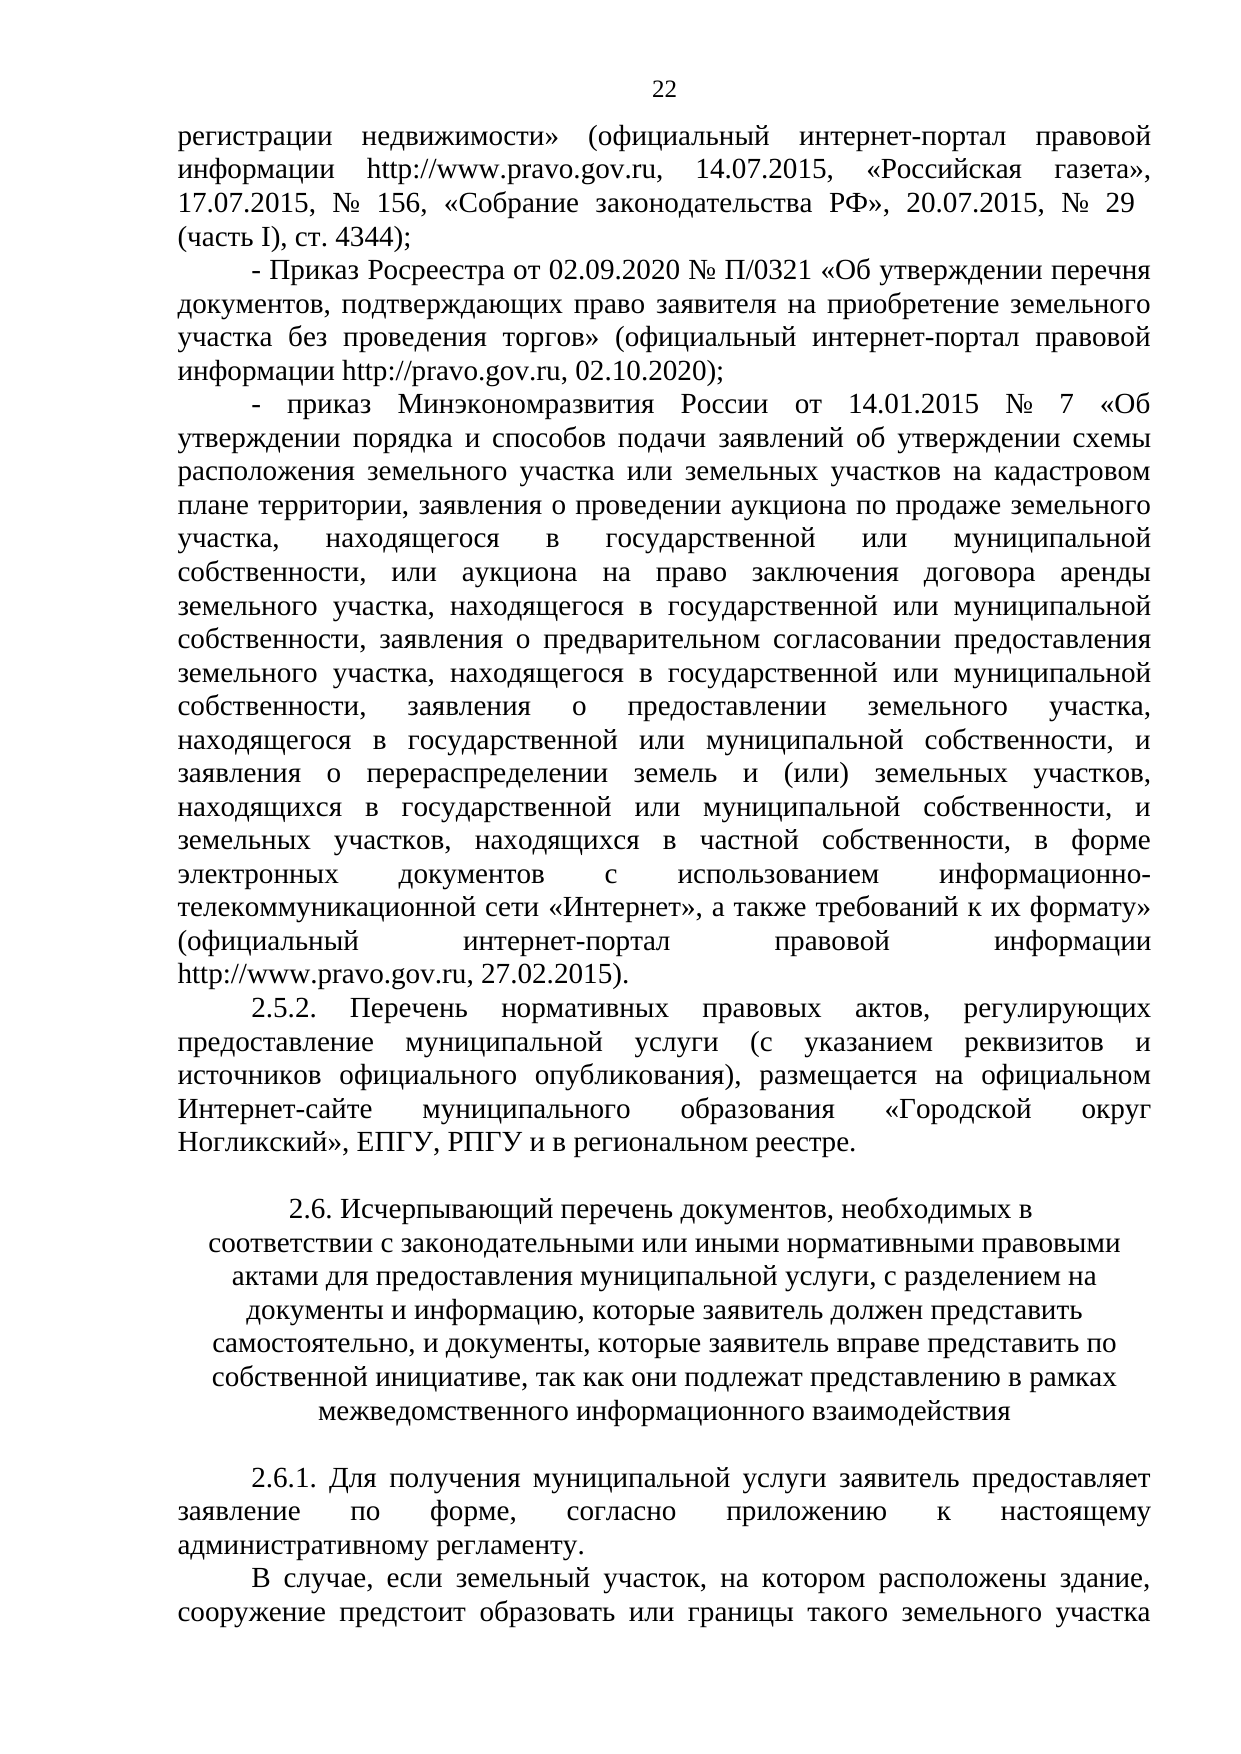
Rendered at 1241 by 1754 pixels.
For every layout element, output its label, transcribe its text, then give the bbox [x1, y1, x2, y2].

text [177, 1560, 1152, 1627]
text 2.6.1. Для получения муниципальной услуги заявитель предоставляет заявление по форме, согласно приложению к настоящему административному регламенту. [177, 1460, 1152, 1560]
text 2.6. Исчерпывающий перечень документов, необходимых в соответствии с законодательными или иными нормативными правовыми актами для предоставления муниципальной услуги, с разделением на документы и информацию, которые заявитель должен представить самостоятельно, и документы, которые заявитель вправе представить по собственной инициативе, так как они подлежат представлению в рамках межведомственного информационного взаимодействия [177, 1191, 1152, 1426]
text - приказ Минэкономразвития России от 14.01.2015 № 7 «Об утверждении порядка и способов подачи заявлений об утверждении схемы расположения земельного участка или земельных участков на кадастровом плане территории, заявления о проведении аукциона по продаже земельного участка, находящегося в государственной или муниципальной собственности, или аукциона на право заключения договора аренды земельного участка, находящегося в государственной или муниципальной собственности, заявления о предварительном согласовании предоставления земельного участка, находящегося в государственной или муниципальной собственности, заявления о предоставлении земельного участка, находящегося в государственной или муниципальной собственности, и заявления о перераспределении земель и (или) земельных участков, находящихся в государственной или муниципальной собственности, и земельных участков, находящихся в частной собственности, в форме электронных документов с использованием информационно-телекоммуникационной сети «Интернет», а также требований к их формату» (официальный интернет-портал правовой информации http://www.pravo.gov.ru, 27.02.2015). [177, 386, 1152, 990]
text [177, 118, 1152, 252]
text 2.5.2. Перечень нормативных правовых актов, регулирующих предоставление муниципальной услуги (с указанием реквизитов и источников официального опубликования), размещается на официальном Интернет-сайте муниципального образования «Городской округ Ногликский», ЕПГУ, РПГУ и в региональном реестре. [177, 990, 1152, 1158]
text - Приказ Росреестра от 02.09.2020 № П/0321 «Об утверждении перечня документов, подтверждающих право заявителя на приобретение земельного участка без проведения торгов» (официальный интернет-портал правовой информации http://pravo.gov.ru, 02.10.2020); [177, 252, 1152, 386]
